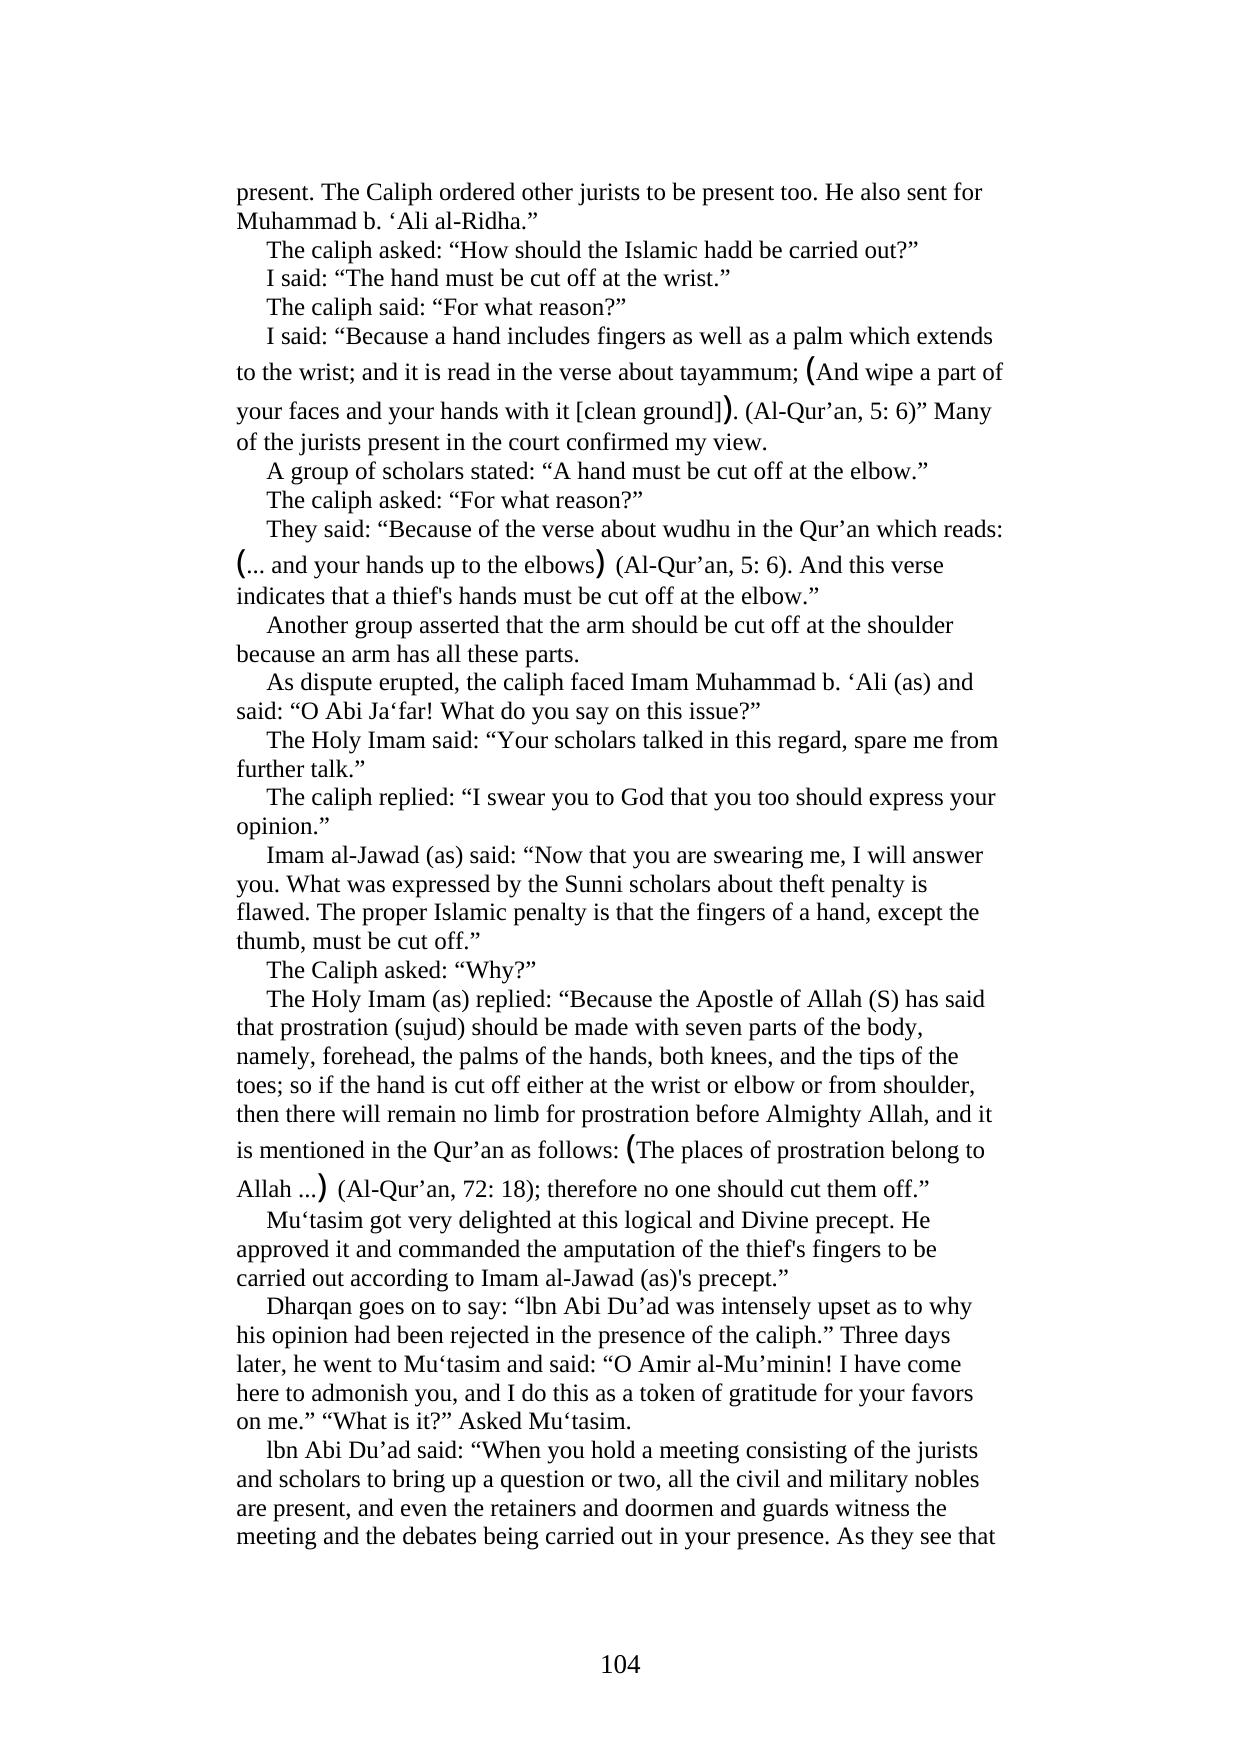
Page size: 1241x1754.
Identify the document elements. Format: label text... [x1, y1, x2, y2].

text I said: “The hand must be cut off at the wrist.” [236, 263, 1004, 292]
text Dharqan goes on to say: “lbn Abi Du’ad was intensely upset as to why his opinion had been rejected in the presence of the caliph.” Three days later, he went to Mu‘tasim and said: “O Amir al-Mu’minin! I have come here to admonish you, and I do this as a token of gratitude for your favors on me.” “What is it?” Asked Mu‘tasim. [236, 1291, 1004, 1435]
text Imam al-Jawad (as) said: “Now that you are swearing me, I will answer you. What was expressed by the Sunni scholars about theft penalty is flawed. The proper Islamic penalty is that the fingers of a hand, except the thumb, must be cut off.” [236, 840, 1004, 955]
text Mu‘tasim got very delighted at this logical and Divine precept. He approved it and commanded the amputation of the thief's fingers to be carried out according to Imam al-Jawad (as)'s precept.” [236, 1205, 1004, 1291]
text They said: “Because of the verse about wudhu in the Qur’an which reads: ﴾... and your hands up to the elbows﴿ (Al-Qur’an, 5: 6). And this verse indicates that a thief's hands must be cut off at the elbow.” [236, 514, 1004, 610]
text The Caliph asked: “Why?” [236, 955, 1004, 984]
text The caliph said: “For what reason?” [236, 292, 1004, 321]
text The Holy Imam (as) replied: “Because the Apostle of Allah (S) has said that prostration (sujud) should be made with seven parts of the body, namely, forehead, the palms of the hands, both knees, and the tips of the toes; so if the hand is cut off either at the wrist or elbow or from shoulder, then there will remain no limb for prostration before Almighty Allah, and it is mentioned in the Qur’an as follows: ﴾The places of prostration belong to Allah ...﴿ (Al-Qur’an, 72: 18); therefore no one should cut them off.” [236, 984, 1004, 1205]
text The caliph asked: “How should the Islamic hadd be carried out?” [236, 235, 1004, 263]
text Another group asserted that the arm should be cut off at the shoulder because an arm has all these parts. [236, 610, 1004, 667]
text The caliph replied: “I swear you to God that you too should express your opinion.” [236, 782, 1004, 840]
text The caliph asked: “For what reason?” [236, 485, 1004, 514]
text The Holy Imam said: “Your scholars talked in this regard, spare me from further talk.” [236, 725, 1004, 782]
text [236, 1435, 1004, 1550]
text As dispute erupted, the caliph faced Imam Muhammad b. ‘Ali (as) and said: “O Abi Ja‘far! What do you say on this issue?” [236, 667, 1004, 725]
text I said: “Because a hand includes fingers as well as a palm which extends to the wrist; and it is read in the verse about tayammum; ﴾And wipe a part of your faces and your hands with it [clean ground]﴿. (Al-Qur’an, 5: 6)” Many of the jurists present in the court confirmed my view. [236, 321, 1004, 456]
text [236, 177, 1004, 235]
text A group of scholars stated: “A hand must be cut off at the elbow.” [236, 456, 1004, 485]
